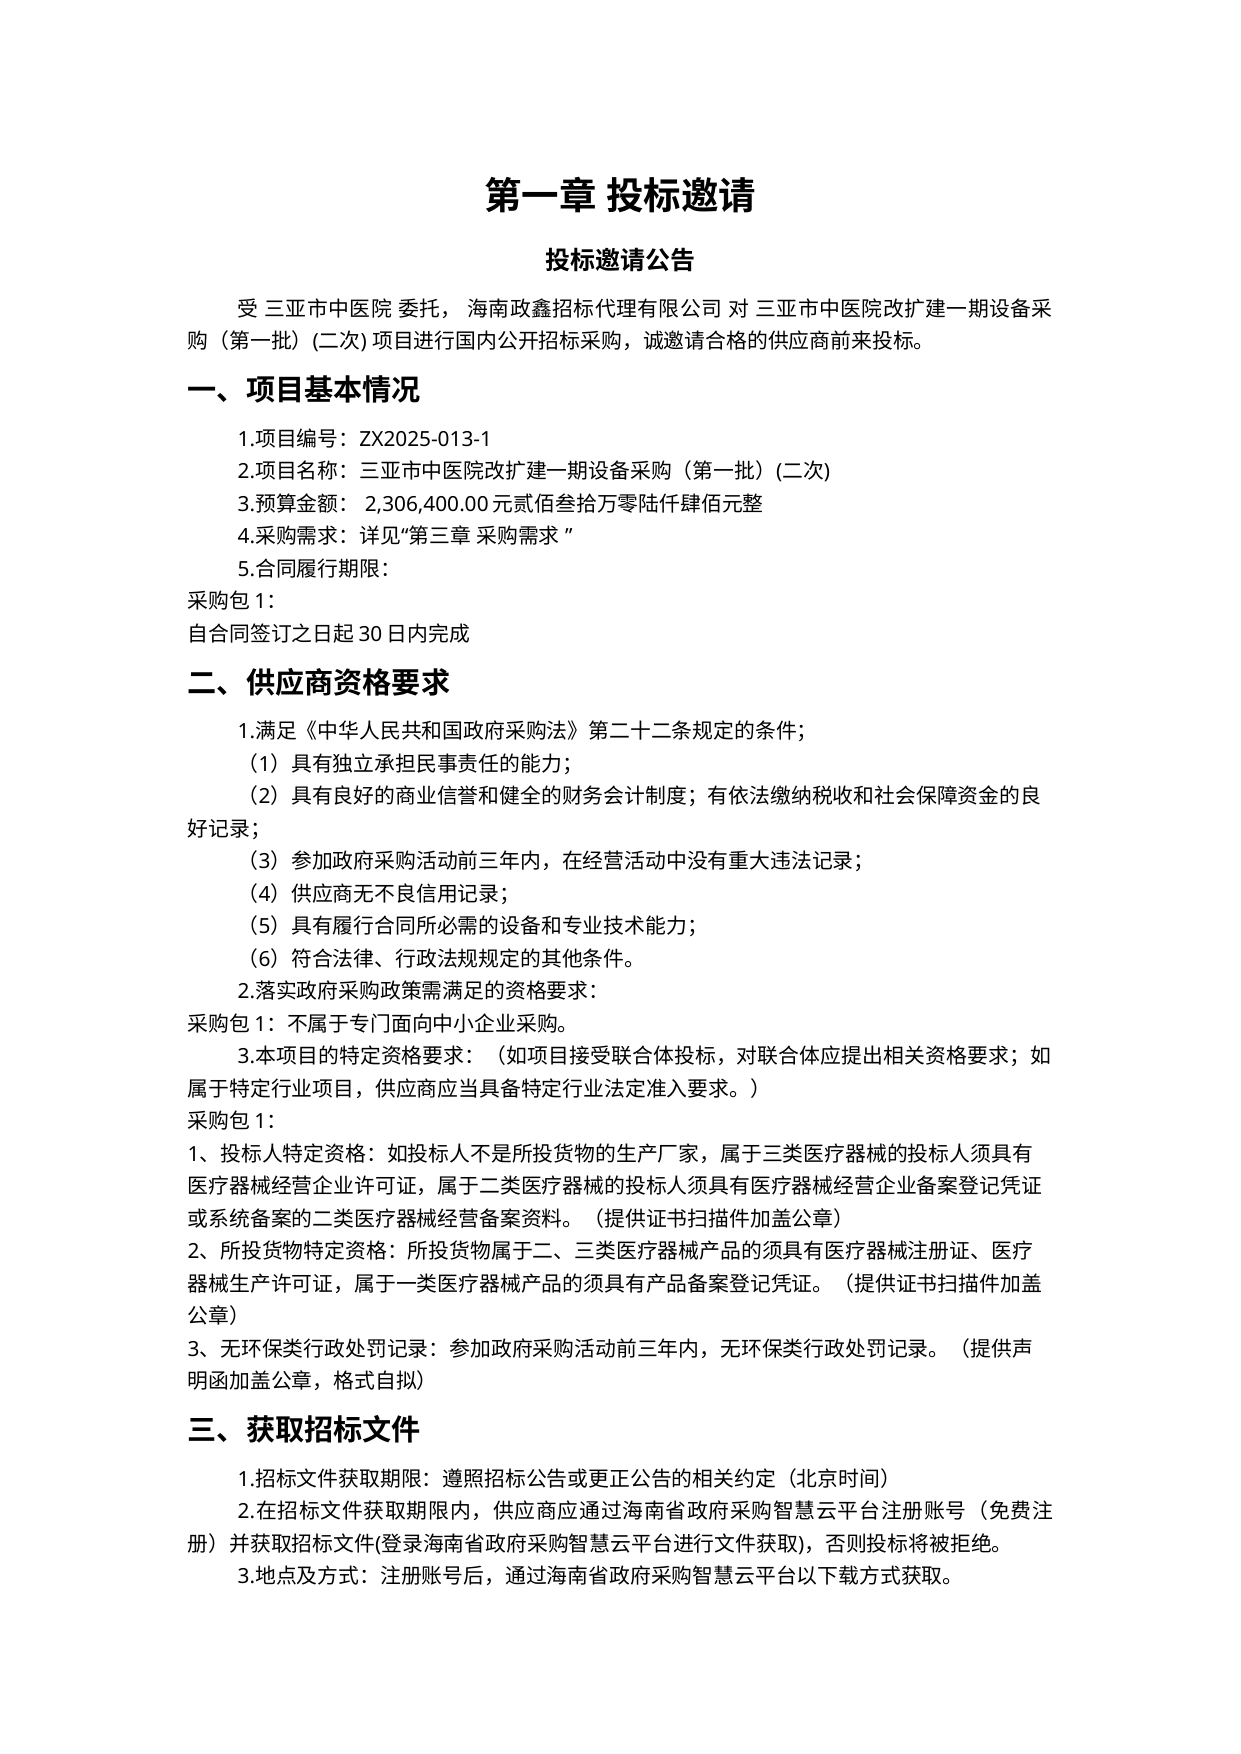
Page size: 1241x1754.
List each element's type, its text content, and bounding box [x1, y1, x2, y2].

text 2.落实政府采购政策需满足的资格要求： [187, 974, 1053, 1007]
text 受 三亚市中医院 委托， 海南政鑫招标代理有限公司 对 三亚市中医院改扩建一期设备采购（第一批）(二次) 项目进行国内公开招标采购，诚邀请合格的供应商前来投标。 [187, 292, 1053, 357]
text 自合同签订之日起30日内完成 [187, 617, 1053, 649]
text 1.项目编号：ZX2025-013-1 [187, 422, 1053, 454]
text 三、获取招标文件 [187, 1397, 1053, 1462]
text 采购包1： [187, 584, 1053, 617]
text 采购包1：不属于专门面向中小企业采购。 [187, 1007, 1053, 1039]
text 3.地点及方式：注册账号后，通过海南省政府采购智慧云平台以下载方式获取。 [187, 1559, 1053, 1592]
text 1、投标人特定资格：如投标人不是所投货物的生产厂家，属于三类医疗器械的投标人须具有医疗器械经营企业许可证，属于二类医疗器械的投标人须具有医疗器械经营企业备案登记凭证或系统备案的二类医疗器械经营备案资料。（提供证书扫描件加盖公章） [187, 1137, 1053, 1234]
text （4）供应商无不良信用记录； [187, 877, 1053, 909]
text （3）参加政府采购活动前三年内，在经营活动中没有重大违法记录； [187, 844, 1053, 877]
text 1.招标文件获取期限：遵照招标公告或更正公告的相关约定（北京时间） [187, 1462, 1053, 1494]
text 二、供应商资格要求 [187, 649, 1053, 714]
text （6）符合法律、行政法规规定的其他条件。 [187, 942, 1053, 974]
text 1.满足《中华人民共和国政府采购法》第二十二条规定的条件； [187, 714, 1053, 747]
text （2）具有良好的商业信誉和健全的财务会计制度；有依法缴纳税收和社会保障资金的良好记录； [187, 779, 1053, 844]
text （5）具有履行合同所必需的设备和专业技术能力； [187, 909, 1053, 942]
text （1）具有独立承担民事责任的能力； [187, 747, 1053, 779]
text 投标邀请公告 [187, 227, 1053, 292]
text 采购包1： [187, 1104, 1053, 1137]
text 4.采购需求：详见“第三章 采购需求 ” [187, 519, 1053, 552]
text 一、项目基本情况 [187, 357, 1053, 422]
text 2.项目名称：三亚市中医院改扩建一期设备采购（第一批）(二次) [187, 454, 1053, 487]
text 3.本项目的特定资格要求：（如项目接受联合体投标，对联合体应提出相关资格要求；如属于特定行业项目，供应商应当具备特定行业法定准入要求。） [187, 1039, 1053, 1104]
text 5.合同履行期限： [187, 552, 1053, 584]
text 3.预算金额： 2,306,400.00元贰佰叁拾万零陆仟肆佰元整 [187, 487, 1053, 519]
text 2.在招标文件获取期限内，供应商应通过海南省政府采购智慧云平台注册账号（免费注册）并获取招标文件(登录海南省政府采购智慧云平台进行文件获取)，否则投标将被拒绝。 [187, 1494, 1053, 1559]
text 2、所投货物特定资格：所投货物属于二、三类医疗器械产品的须具有医疗器械注册证、医疗器械生产许可证，属于一类医疗器械产品的须具有产品备案登记凭证。（提供证书扫描件加盖公章） [187, 1234, 1053, 1332]
text 3、无环保类行政处罚记录：参加政府采购活动前三年内，无环保类行政处罚记录。（提供声明函加盖公章，格式自拟） [187, 1332, 1053, 1397]
text 第一章 投标邀请 [187, 162, 1053, 227]
